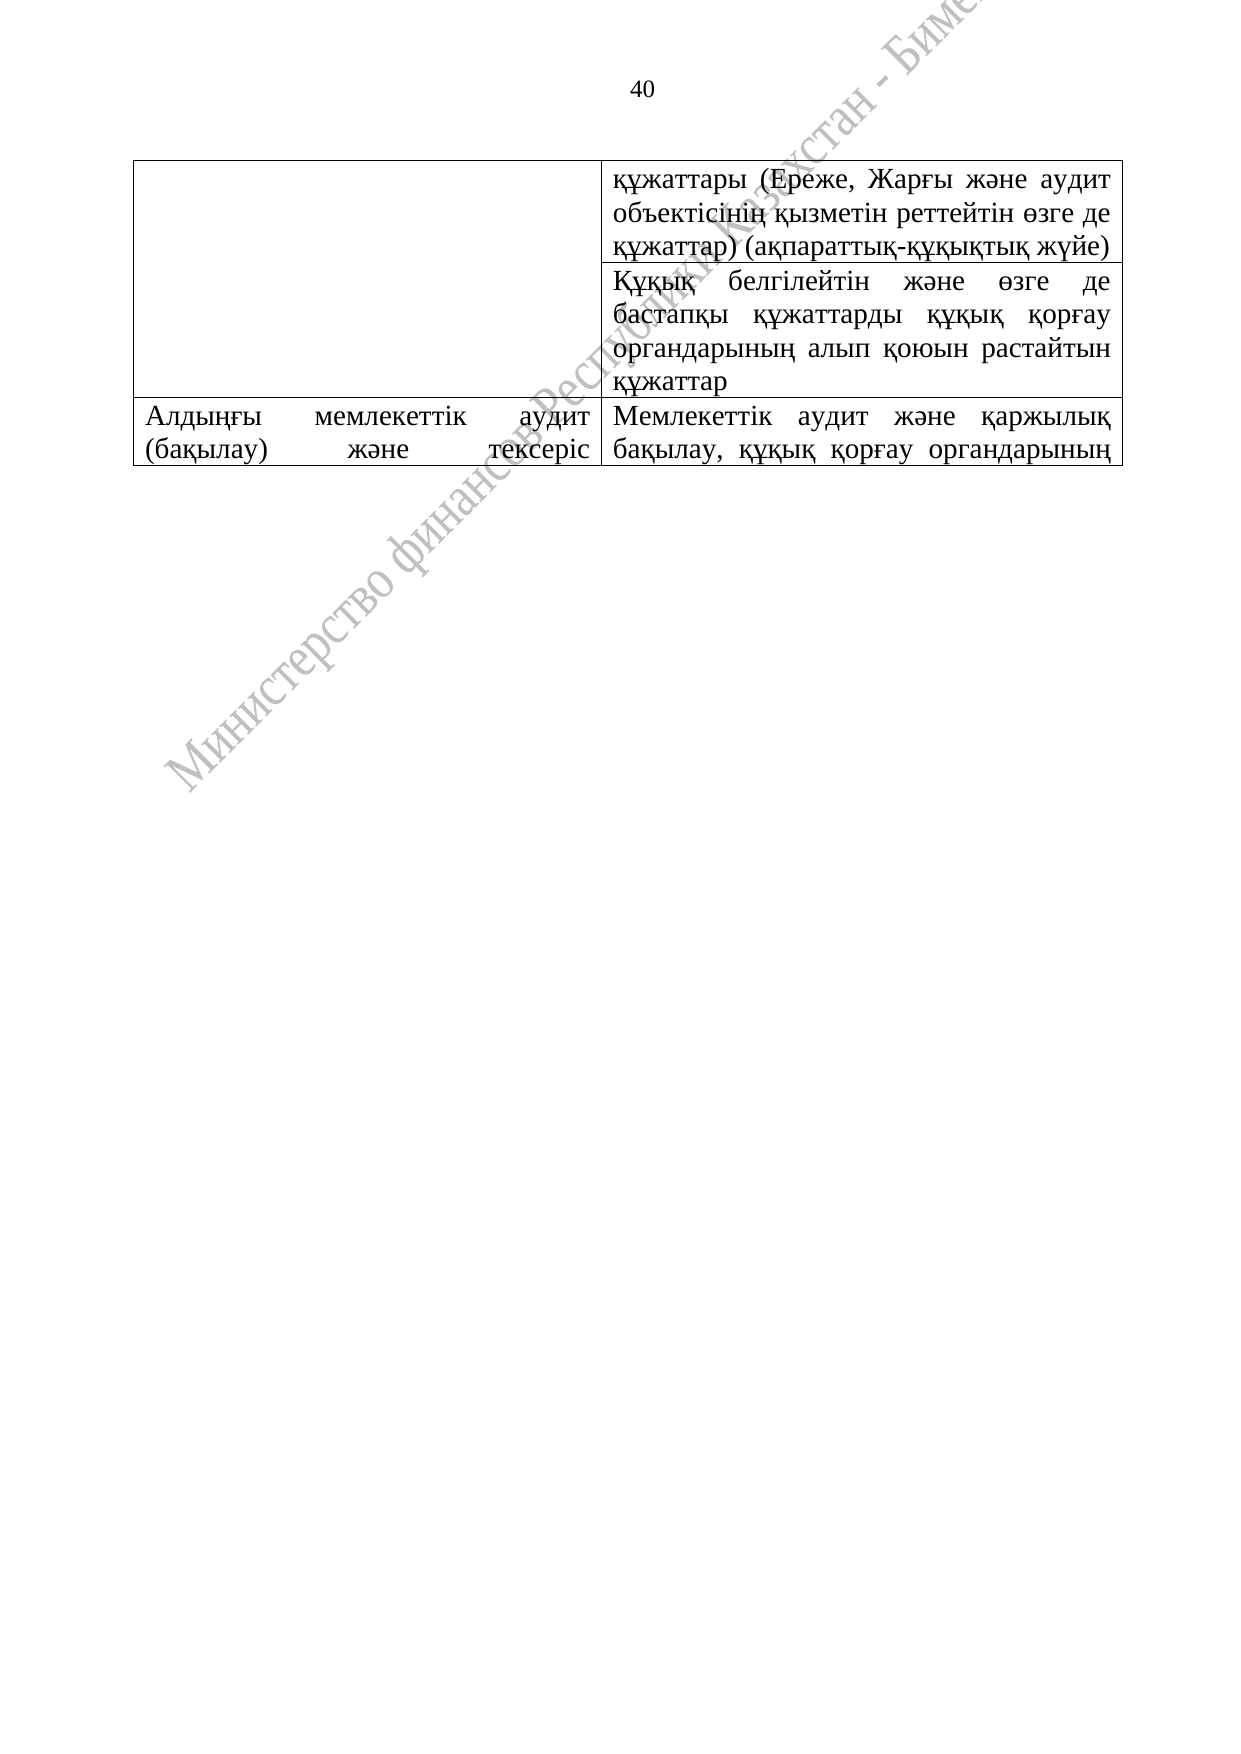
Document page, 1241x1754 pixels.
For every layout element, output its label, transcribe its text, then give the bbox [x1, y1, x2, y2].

table_cell Мемлекеттік аудит және қаржылық бақылау, құқық қорғау органдарының және басқа да бақылау және қадағалау органдарының актілері, мемлекеттік аудит объектісін тексеру қорытындылары бойынша қабылдаған шаралар [602, 398, 1122, 465]
table_cell Құқық белгілейтін және өзге де бастапқы құжаттарды құқық қорғау органдарының алып қоюын растайтын құжаттар [602, 263, 1122, 397]
table_cell Аудит объектісінің құрылтай құжаттары (Ереже, Жарғы және аудит объектісінің қызметін реттейтін өзге де құжаттар) (ақпараттық-құқықтық жүйе) [602, 161, 1122, 262]
table_cell Алдыңғы мемлекеттік аудит (бақылау) және тексеріс нәтижелері [134, 398, 601, 465]
